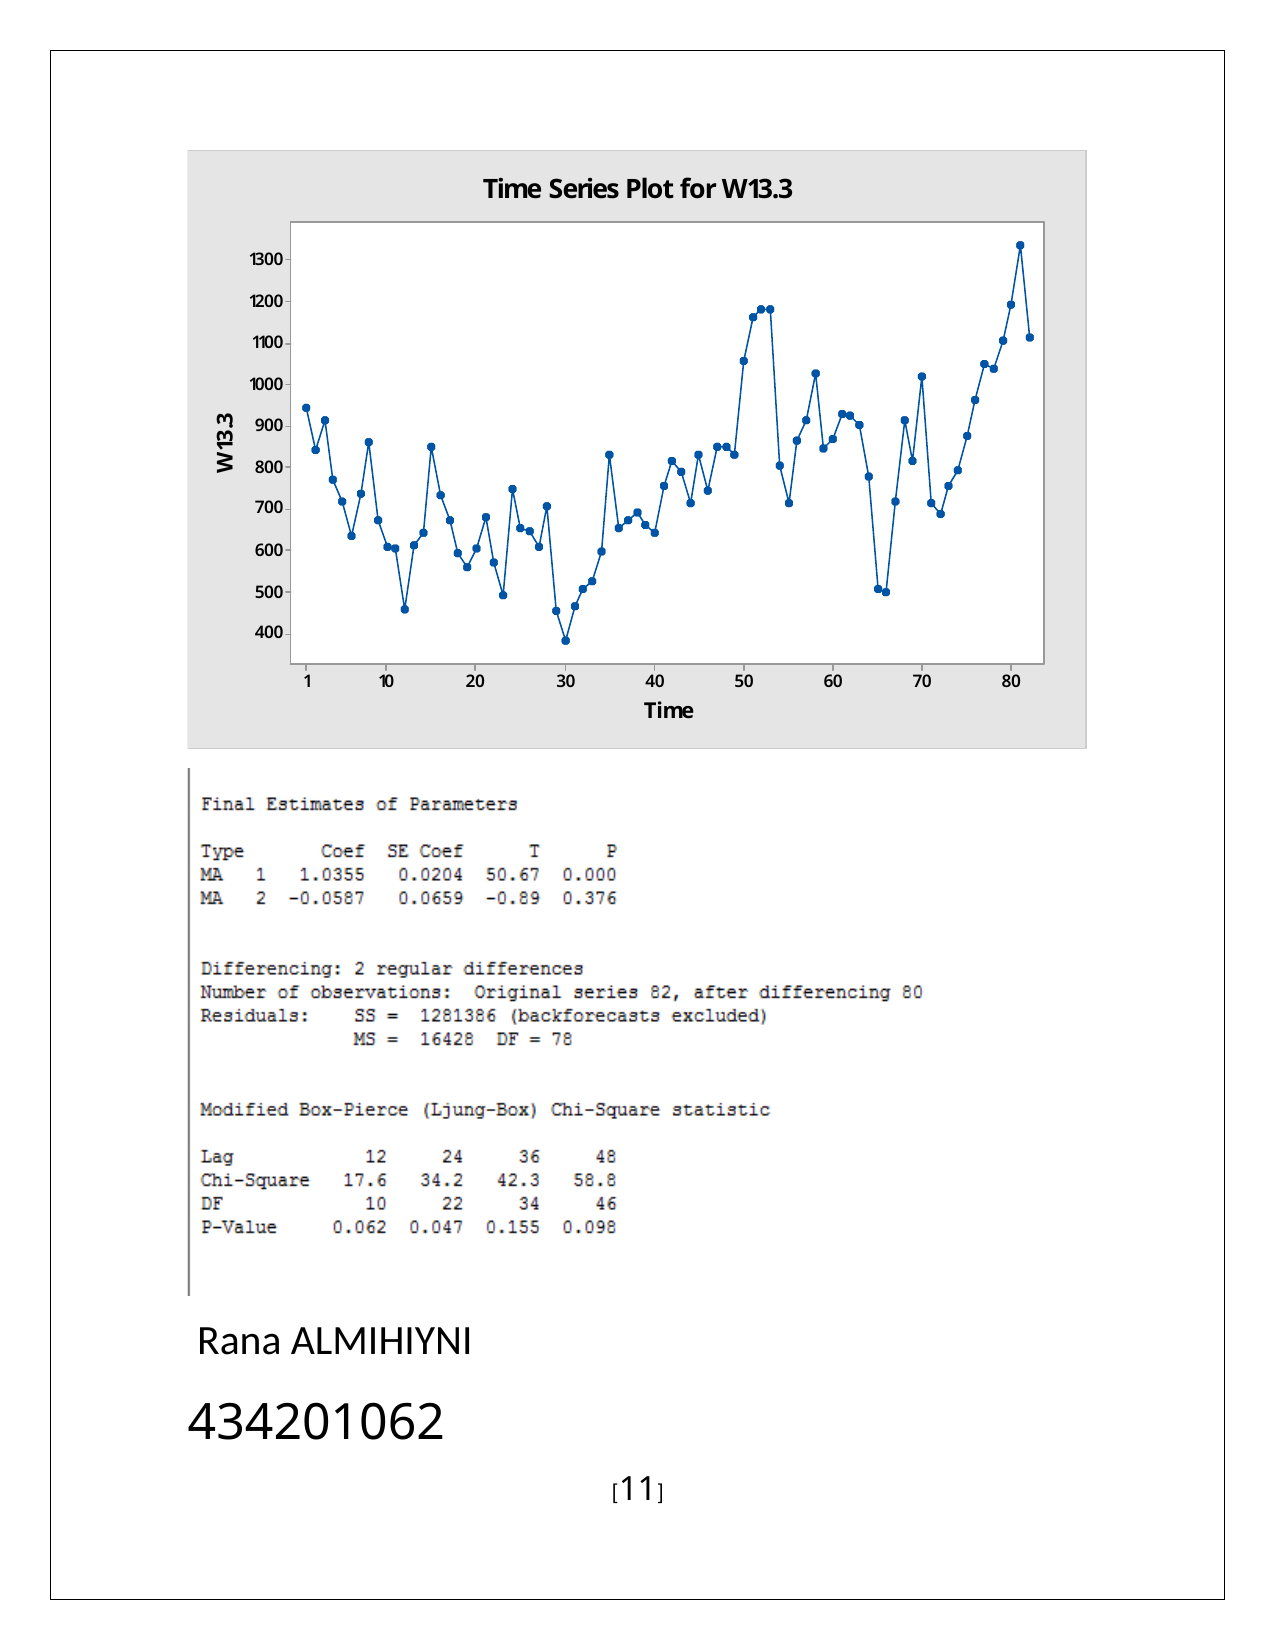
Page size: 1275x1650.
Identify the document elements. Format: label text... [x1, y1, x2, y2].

text Rana ALMIHIYNI [187, 1314, 1087, 1365]
text 434201062 [187, 1386, 1087, 1454]
